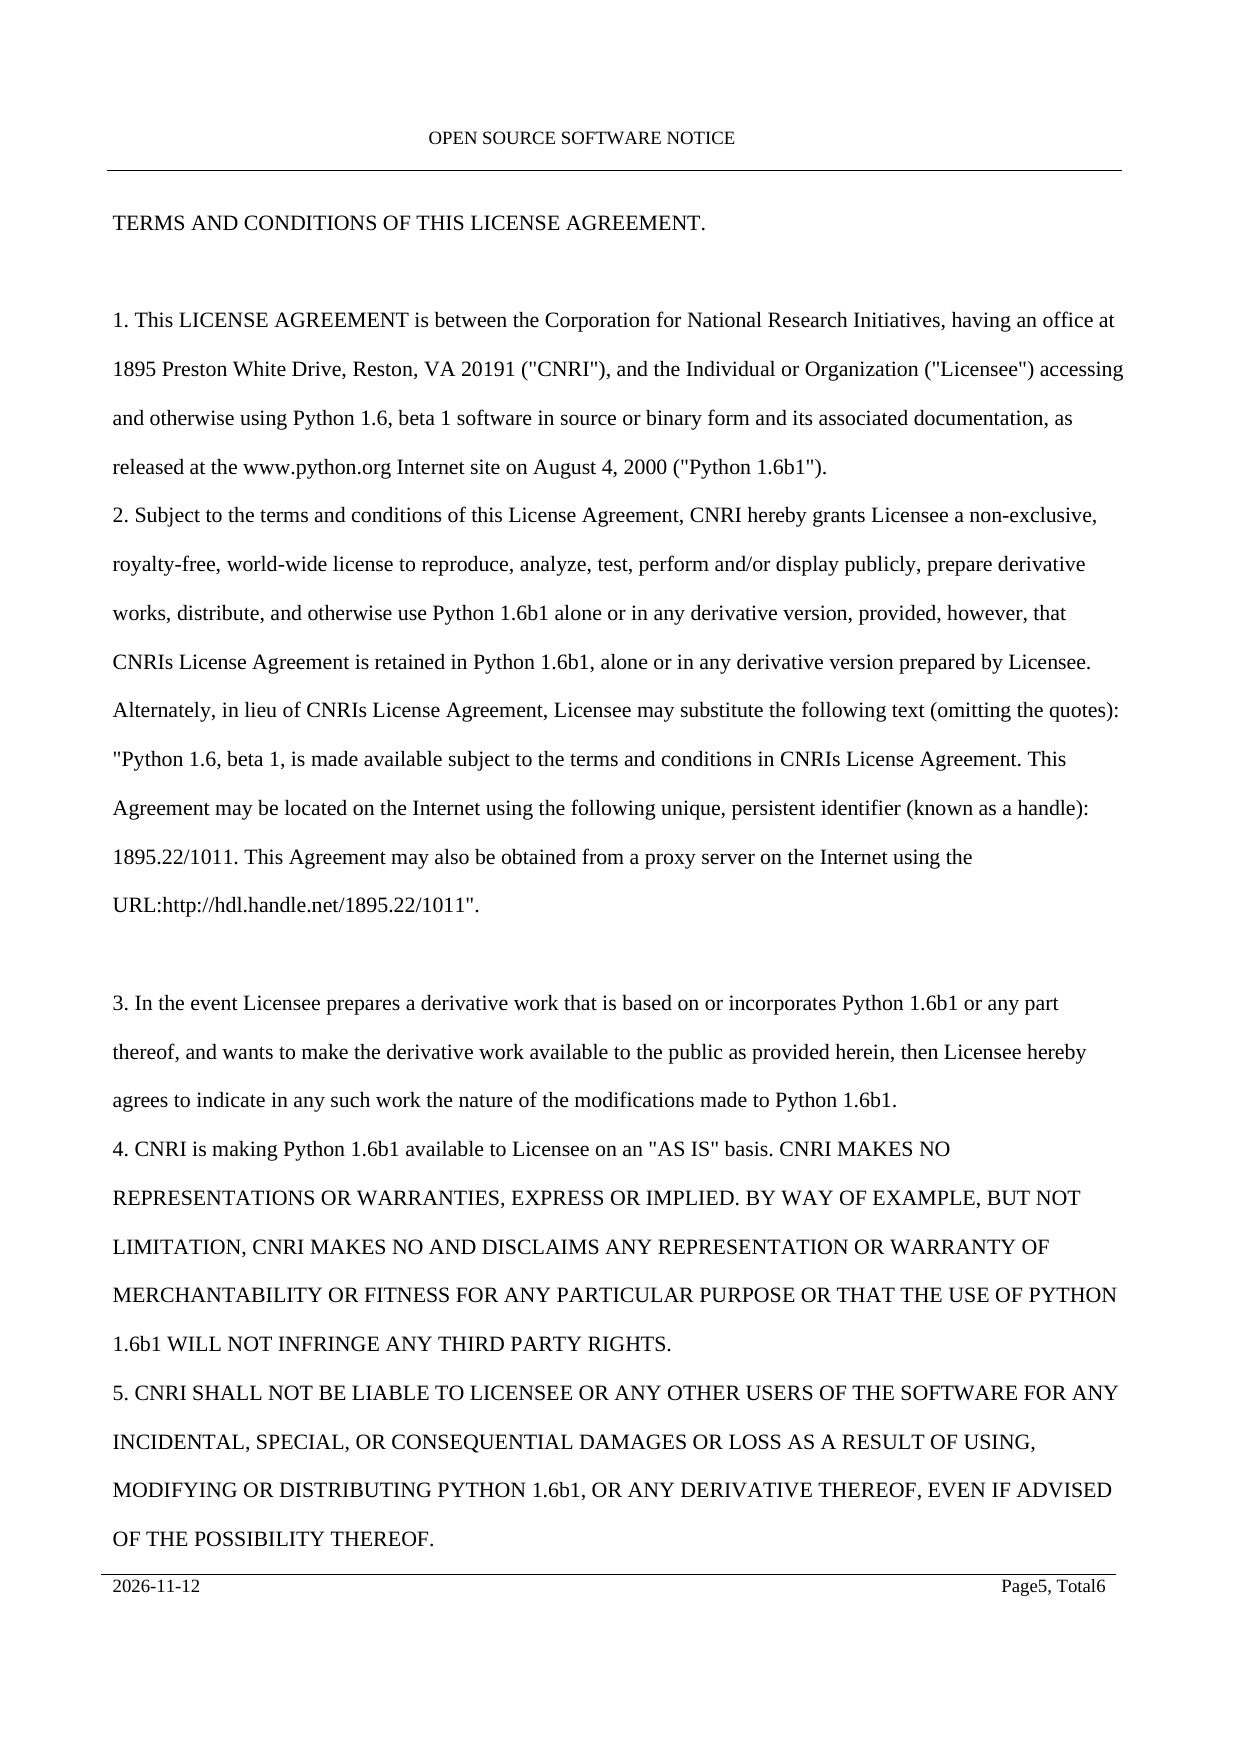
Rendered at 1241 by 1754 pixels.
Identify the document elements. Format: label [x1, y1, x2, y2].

text [112, 206, 1128, 1555]
